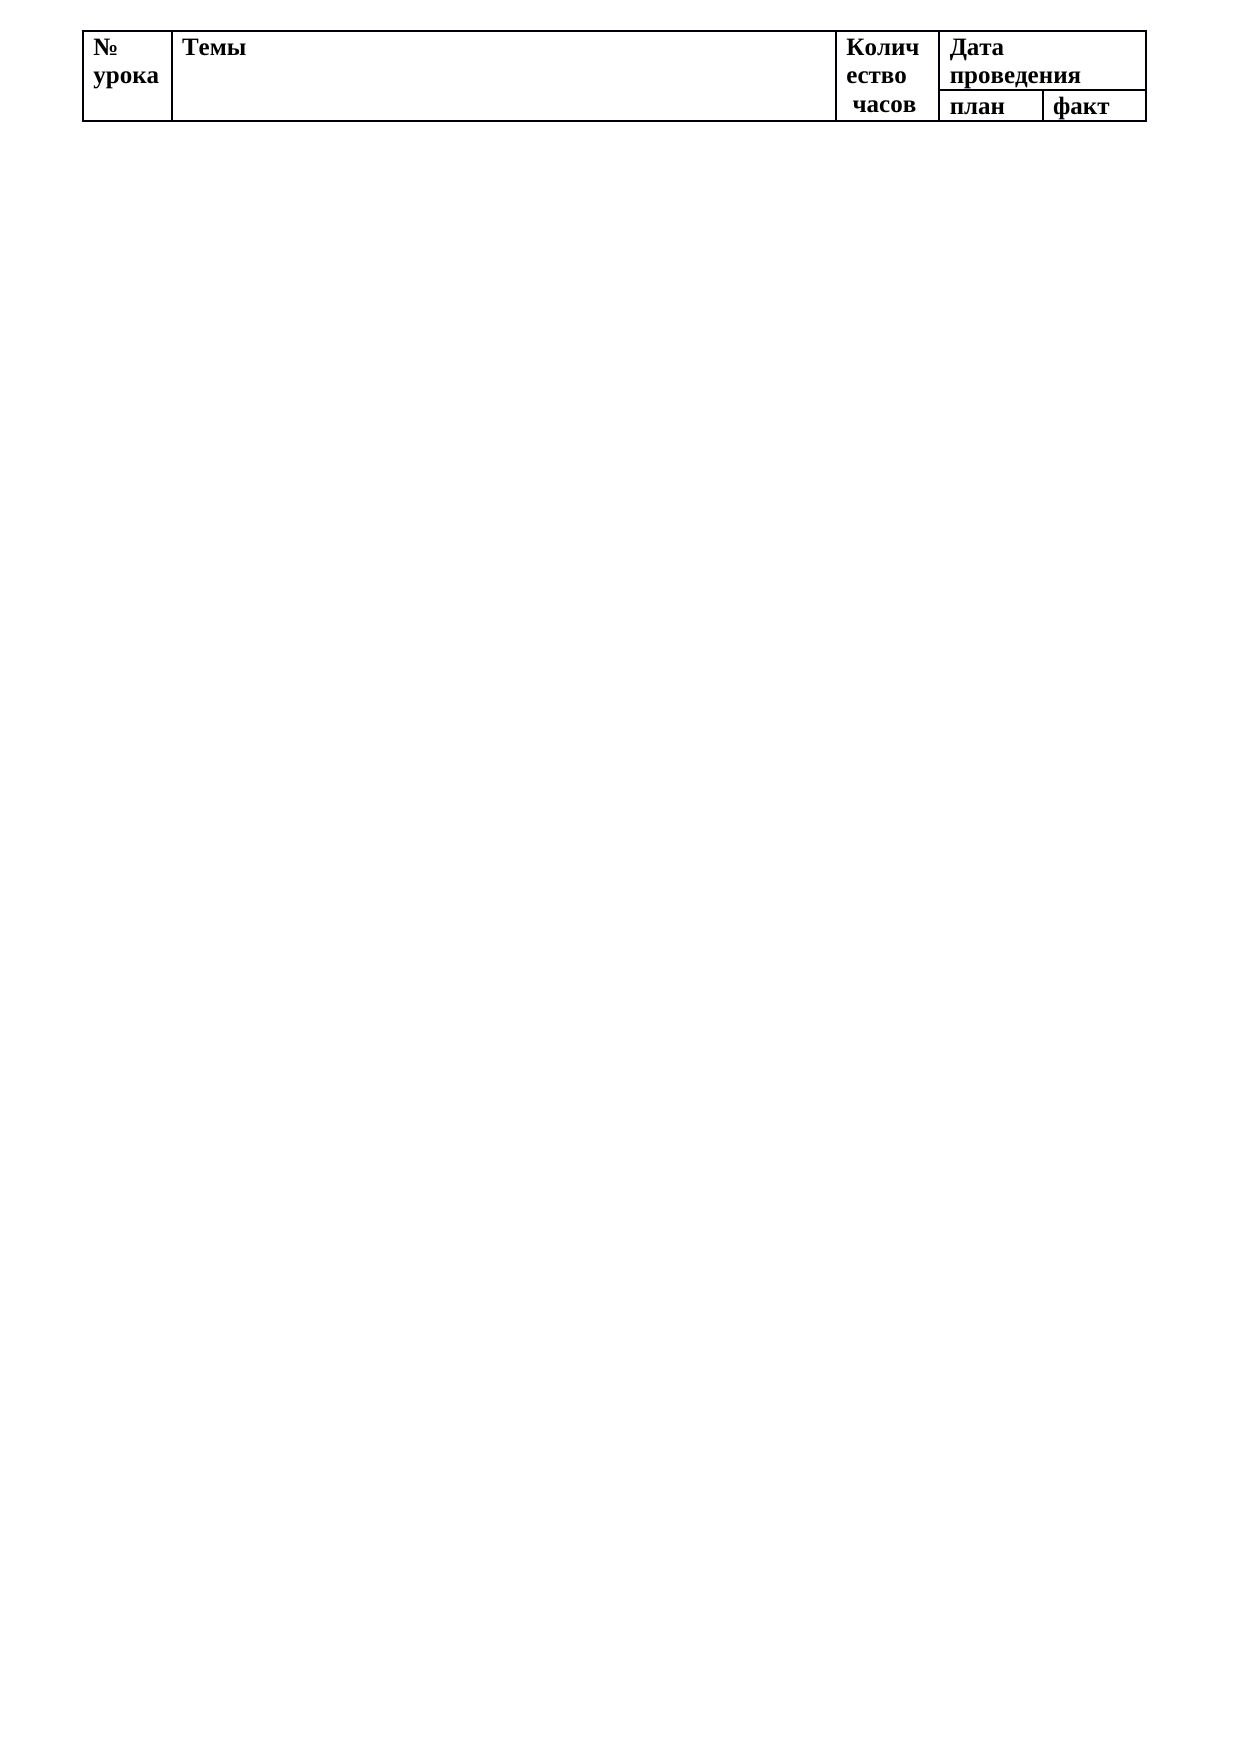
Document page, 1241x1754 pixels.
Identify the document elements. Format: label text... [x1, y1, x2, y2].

table_header Темы [173, 32, 835, 120]
table_header Дата проведения [940, 32, 1145, 89]
table_cell факт [1044, 91, 1145, 120]
table_header Количество часов [837, 32, 938, 120]
table_cell план [940, 91, 1042, 120]
table_header № урока [84, 32, 171, 120]
